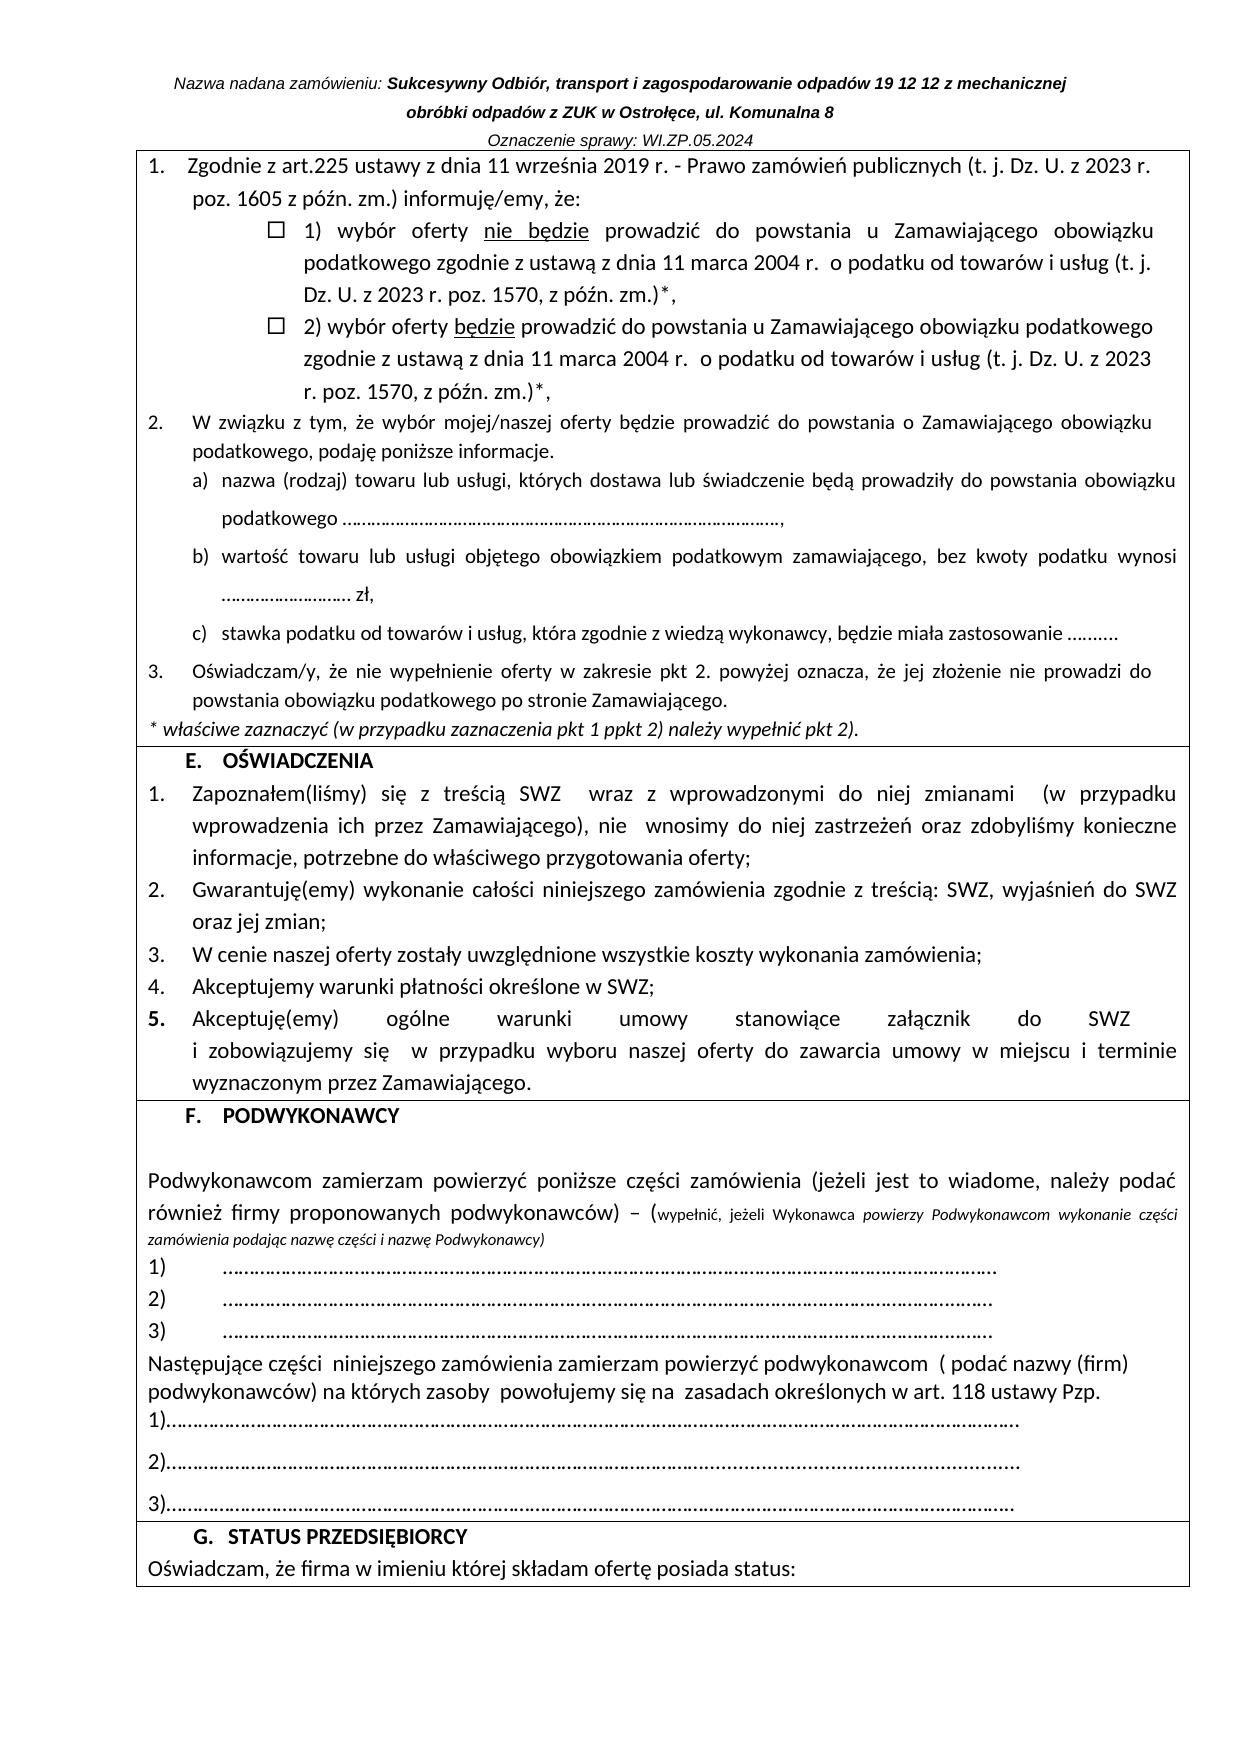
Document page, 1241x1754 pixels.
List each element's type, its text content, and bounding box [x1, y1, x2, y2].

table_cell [137, 1522, 1189, 1586]
table_cell PODWYKONAWCY Podwykonawcom zamierzam powierzyć poniższe części zamówienia (jeżeli jest to wiadome, należy podać również firmy proponowanych podwykonawców) – (wypełnić, jeżeli Wykonawca powierzy Podwykonawcom wykonanie części zamówienia podając nazwę części i nazwę Podwykonawcy) ………………………………………………………………………………………………………………………………… …………………………………………………………………………………………………………………………..…… …………………………………………………………………………………………………………………………..…… Następujące części niniejszego zamówienia zamierzam powierzyć podwykonawcom ( podać nazwy (firm) podwykonawców) na których zasoby powołujemy się na zasadach określonych w art. 118 ustawy Pzp. 1)……………………………………………………………………………………………………………………………………………… 2)…………………………………………………………………………………………....................................................... 3)…………………………………………………………………………………………………………………………………………….. [137, 1101, 1189, 1521]
table_cell OŚWIADCZENIA Zapoznałem(liśmy) się z treścią SWZ wraz z wprowadzonymi do niej zmianami (w przypadku wprowadzenia ich przez Zamawiającego), nie wnosimy do niej zastrzeżeń oraz zdobyliśmy konieczne informacje, potrzebne do właściwego przygotowania oferty; Gwarantuję(emy) wykonanie całości niniejszego zamówienia zgodnie z treścią: SWZ, wyjaśnień do SWZ oraz jej zmian; W cenie naszej oferty zostały uwzględnione wszystkie koszty wykonania zamówienia; Akceptujemy warunki płatności określone w SWZ; Akceptuję(emy) ogólne warunki umowy stanowiące załącznik do SWZ i zobowiązujemy się w przypadku wyboru naszej oferty do zawarcia umowy w miejscu i terminie wyznaczonym przez Zamawiającego. [137, 747, 1189, 1100]
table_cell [137, 151, 1189, 746]
